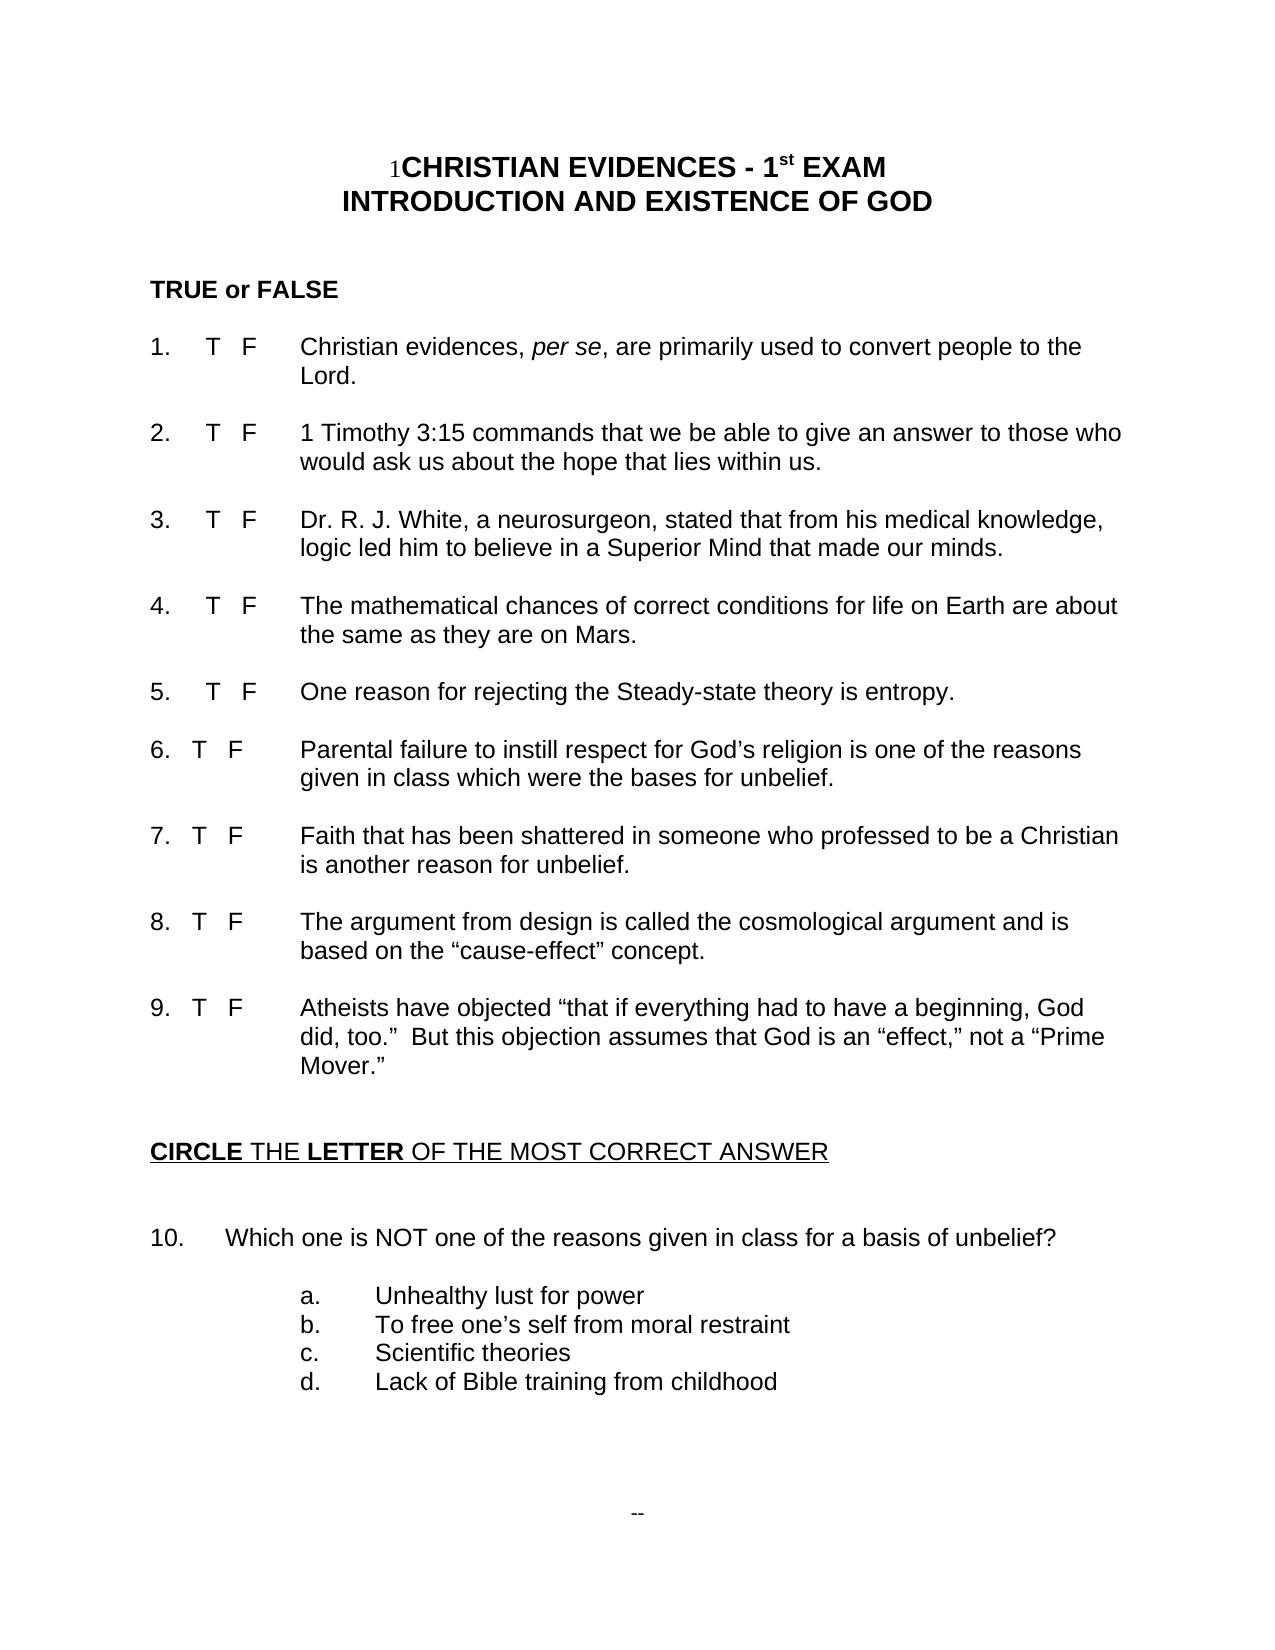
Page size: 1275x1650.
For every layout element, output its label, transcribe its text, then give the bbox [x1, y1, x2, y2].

text d. Lack of Bible training from childhood [150, 1367, 1125, 1396]
text 1. T F Christian evidences, per se, are primarily used to convert people to the Lord. [150, 332, 1125, 389]
text CHRISTIAN EVIDENCES - 1st EXAM [150, 150, 1125, 183]
text 6. T F Parental failure to instill respect for God’s religion is one of the reasons given in class which were the bases for unbelief. [150, 734, 1125, 792]
text 9. T F Atheists have objected “that if everything had to have a beginning, God did, too.” But this objection assumes that God is an “effect,” not a “Prime Mover.” [150, 993, 1125, 1079]
text TRUE or FALSE [150, 274, 1125, 303]
text CIRCLE THE LETTER OF THE MOST CORRECT ANSWER [150, 1137, 1125, 1166]
text 7. T F Faith that has been shattered in someone who professed to be a Christian is another reason for unbelief. [150, 821, 1125, 878]
text 8. T F The argument from design is called the cosmological argument and is based on the “cause-effect” concept. [150, 907, 1125, 964]
text INTRODUCTION AND EXISTENCE OF GOD [150, 183, 1125, 217]
text a. Unhealthy lust for power [150, 1281, 1125, 1309]
text 10. Which one is NOT one of the reasons given in class for a basis of unbelief? [150, 1223, 1125, 1252]
text 2. T F 1 Timothy 3:15 commands that we be able to give an answer to those who would ask us about the hope that lies within us. [150, 418, 1125, 476]
text 5. T F One reason for rejecting the Steady-state theory is entropy. [150, 677, 1125, 706]
text 4. T F The mathematical chances of correct conditions for life on Earth are about the same as they are on Mars. [150, 591, 1125, 648]
text c. Scientific theories [150, 1338, 1125, 1367]
text b. To free one’s self from moral restraint [150, 1309, 1125, 1338]
text 3. T F Dr. R. J. White, a neurosurgeon, stated that from his medical knowledge, logic led him to believe in a Superior Mind that made our minds. [150, 504, 1125, 562]
